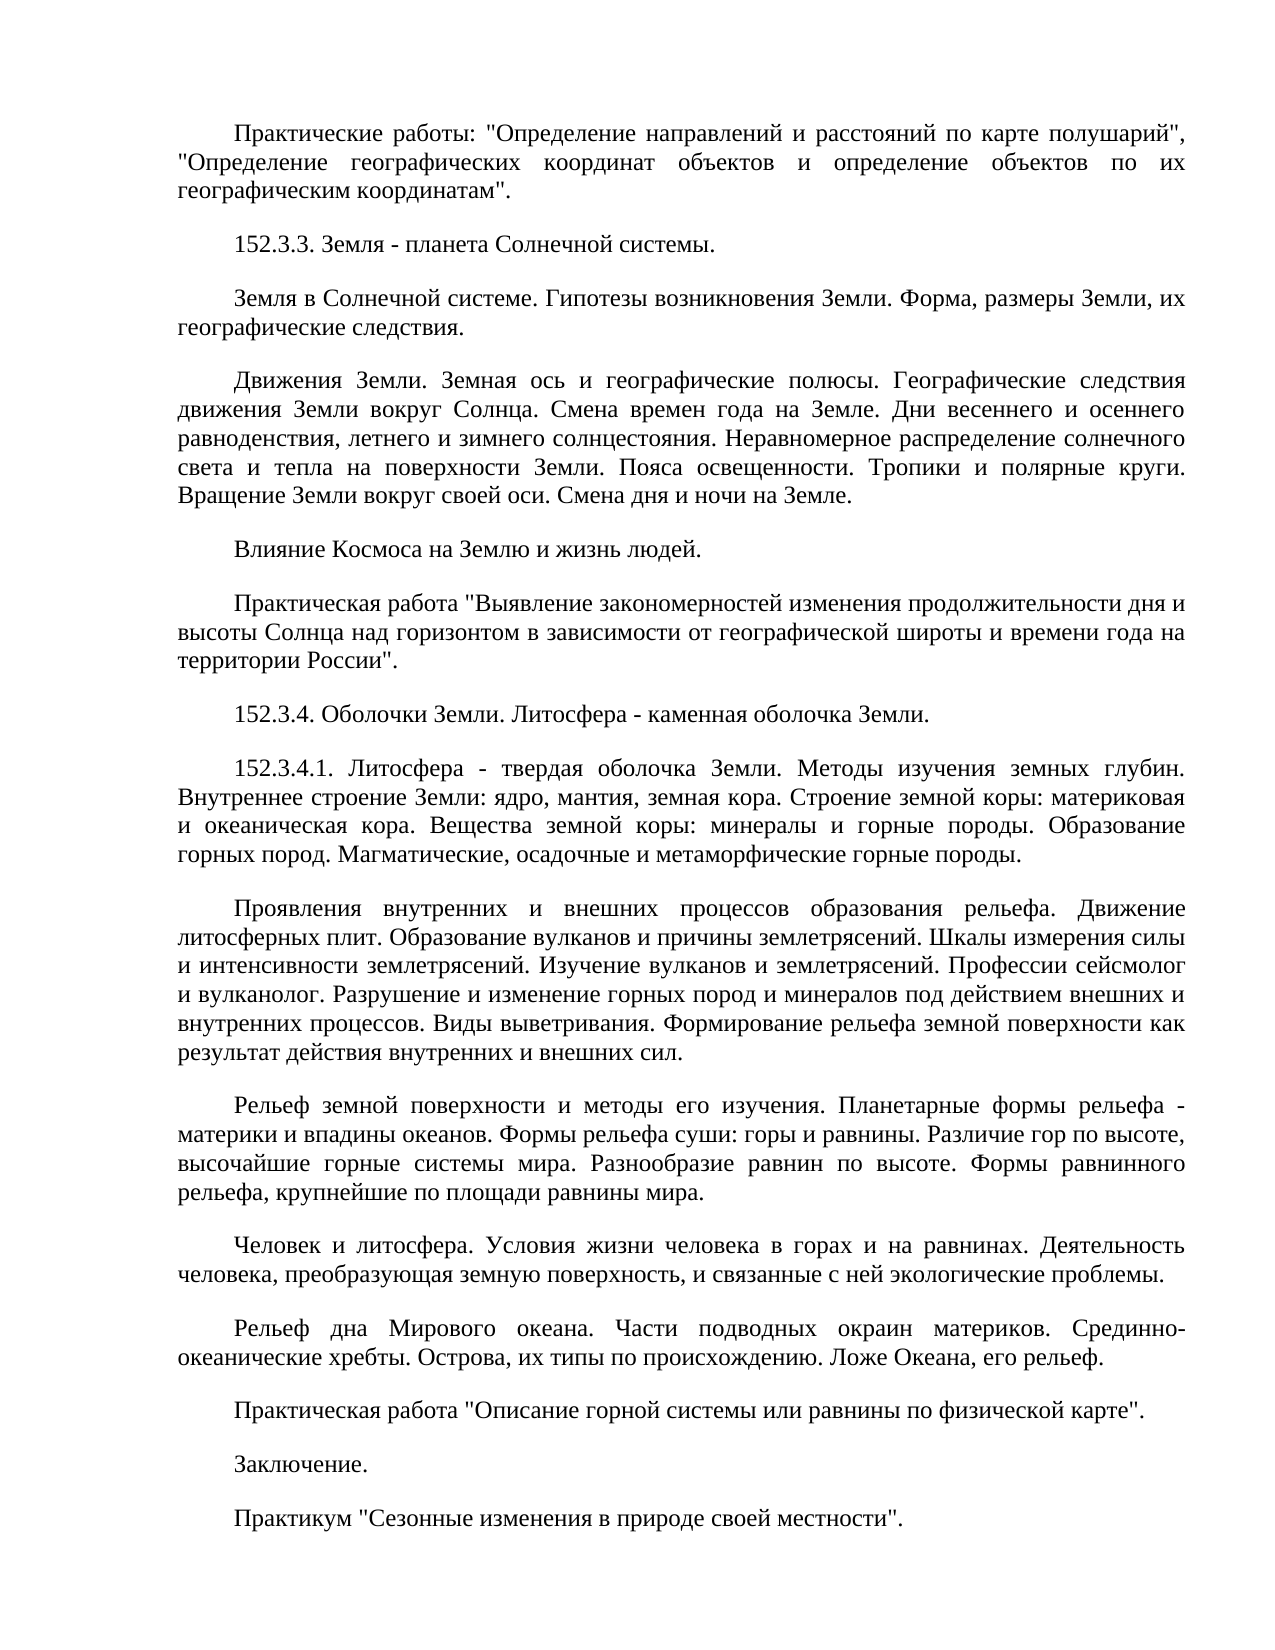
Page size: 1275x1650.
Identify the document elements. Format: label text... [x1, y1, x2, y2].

text Практическая работа "Описание горной системы или равнины по физической карте". [177, 1396, 1186, 1424]
text Рельеф земной поверхности и методы его изучения. Планетарные формы рельефа - материки и впадины океанов. Формы рельефа суши: горы и равнины. Различие гор по высоте, высочайшие горные системы мира. Разнообразие равнин по высоте. Формы равнинного рельефа, крупнейшие по площади равнины мира. [177, 1091, 1186, 1206]
text 152.3.4. Оболочки Земли. Литосфера - каменная оболочка Земли. [177, 699, 1186, 728]
text Влияние Космоса на Землю и жизнь людей. [177, 534, 1186, 563]
text Рельеф дна Мирового океана. Части подводных окраин материков. Срединно-океанические хребты. Острова, их типы по происхождению. Ложе Океана, его рельеф. [177, 1313, 1186, 1371]
text Движения Земли. Земная ось и географические полюсы. Географические следствия движения Земли вокруг Солнца. Смена времен года на Земле. Дни весеннего и осеннего равноденствия, летнего и зимнего солнцестояния. Неравномерное распределение солнечного света и тепла на поверхности Земли. Пояса освещенности. Тропики и полярные круги. Вращение Земли вокруг своей оси. Смена дня и ночи на Земле. [177, 366, 1186, 509]
text Заключение. [177, 1449, 1186, 1478]
text Практические работы: "Определение направлений и расстояний по карте полушарий", "Определение географических координат объектов и определение объектов по их географическим координатам". [177, 118, 1186, 204]
text Земля в Солнечной системе. Гипотезы возникновения Земли. Форма, размеры Земли, их географические следствия. [177, 283, 1186, 341]
text 152.3.3. Земля - планета Солнечной системы. [177, 229, 1186, 258]
text Практическая работа "Выявление закономерностей изменения продолжительности дня и высоты Солнца над горизонтом в зависимости от географической широты и времени года на территории России". [177, 588, 1186, 674]
text Практикум "Сезонные изменения в природе своей местности". [177, 1503, 1186, 1532]
text Проявления внутренних и внешних процессов образования рельефа. Движение литосферных плит. Образование вулканов и причины землетрясений. Шкалы измерения силы и интенсивности землетрясений. Изучение вулканов и землетрясений. Профессии сейсмолог и вулканолог. Разрушение и изменение горных пород и минералов под действием внешних и внутренних процессов. Виды выветривания. Формирование рельефа земной поверхности как результат действия внутренних и внешних сил. [177, 893, 1186, 1066]
text 152.3.4.1. Литосфера - твердая оболочка Земли. Методы изучения земных глубин. Внутреннее строение Земли: ядро, мантия, земная кора. Строение земной коры: материковая и океаническая кора. Вещества земной коры: минералы и горные породы. Образование горных пород. Магматические, осадочные и метаморфические горные породы. [177, 753, 1186, 868]
text Человек и литосфера. Условия жизни человека в горах и на равнинах. Деятельность человека, преобразующая земную поверхность, и связанные с ней экологические проблемы. [177, 1231, 1186, 1288]
